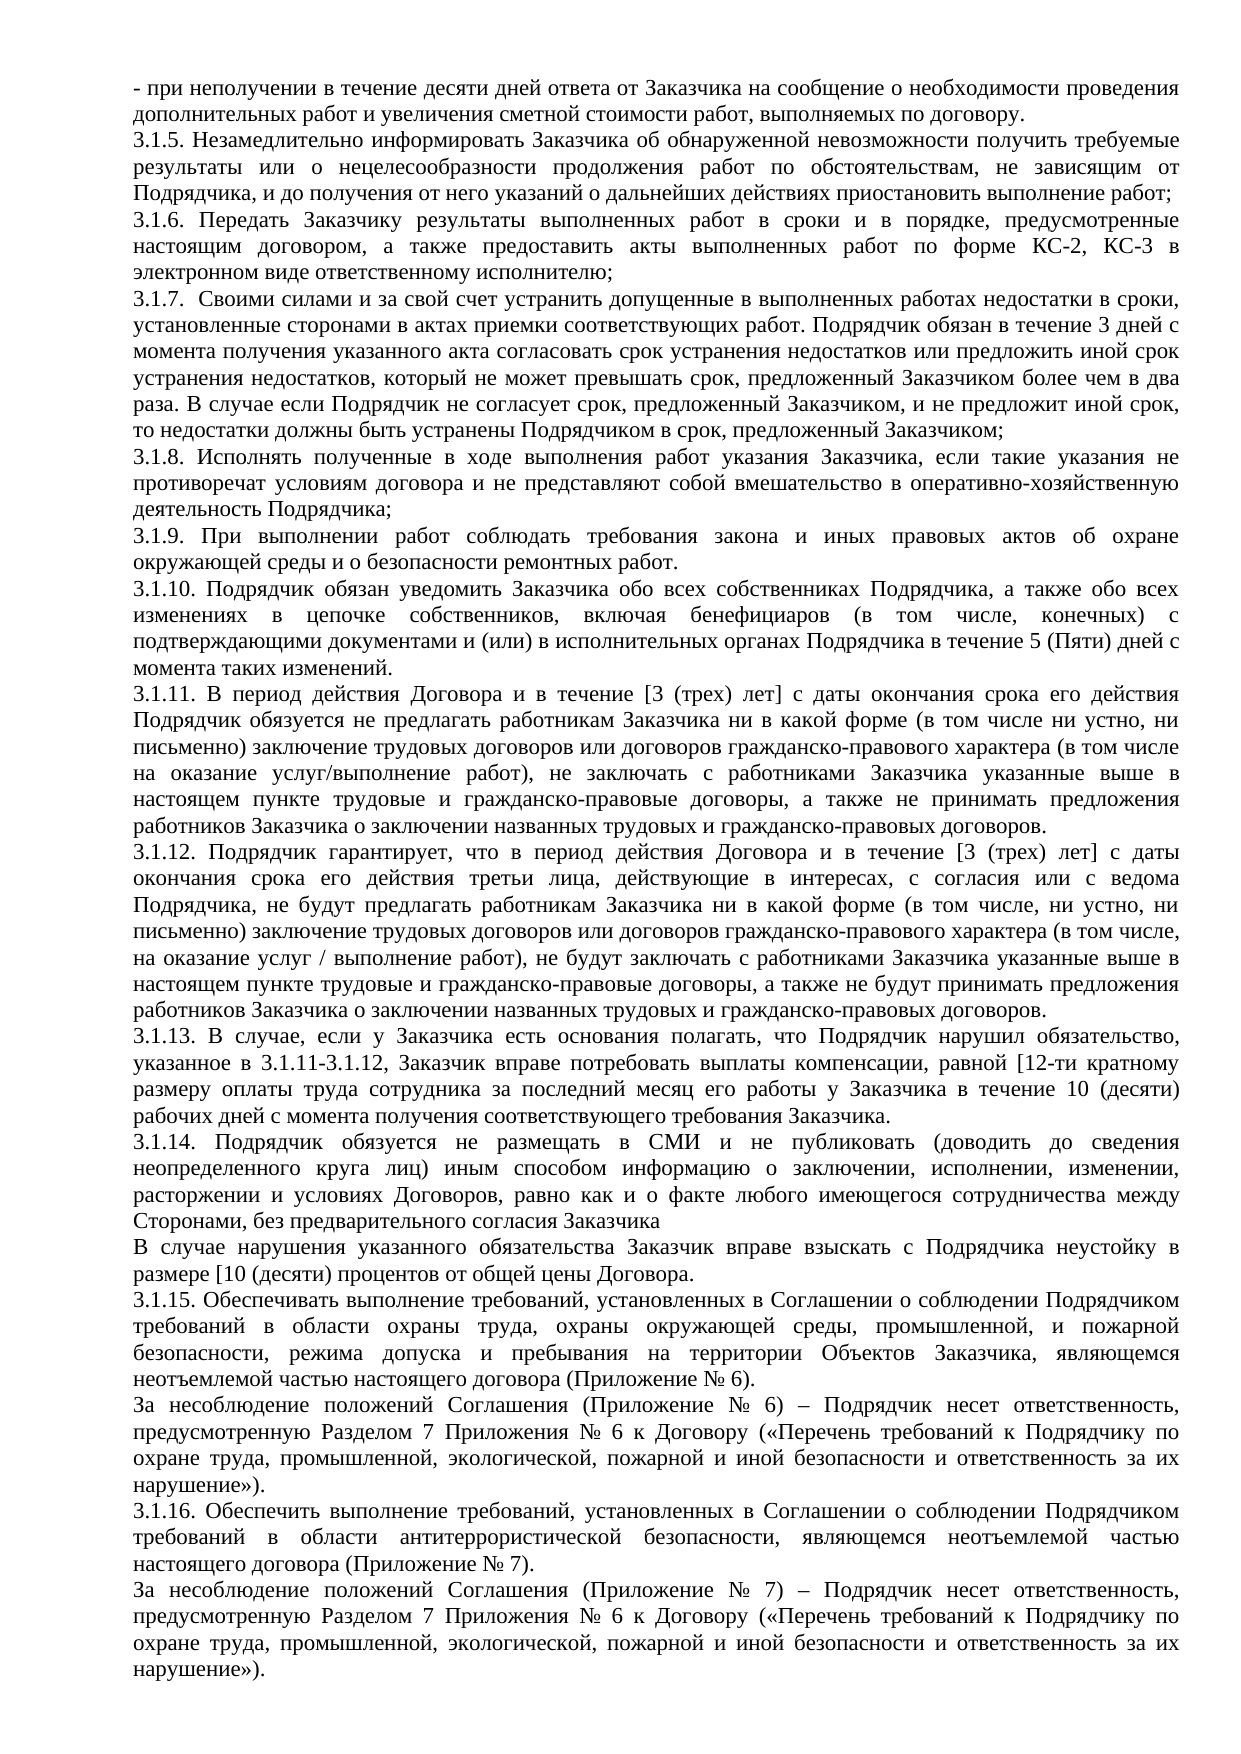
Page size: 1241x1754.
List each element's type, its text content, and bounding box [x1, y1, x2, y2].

text 3.1.5. Незамедлительно информировать Заказчика об обнаруженной невозможности получить требуемые результаты или о нецелесообразности продолжения работ по обстоятельствам, не зависящим от Подрядчика, и до получения от него указаний о дальнейших действиях приостановить выполнение работ; [133, 127, 1181, 206]
text 3.1.11. В период действия Договора и в течение [3 (трех) лет] с даты окончания срока его действия Подрядчик обязуется не предлагать работникам Заказчика ни в какой форме (в том числе ни устно, ни письменно) заключение трудовых договоров или договоров гражданско-правового характера (в том числе на оказание услуг/выполнение работ), не заключать с работниками Заказчика указанные выше в настоящем пункте трудовые и гражданско-правовые договоры, а также не принимать предложения работников Заказчика о заключении названных трудовых и гражданско-правовых договоров. [133, 680, 1181, 838]
text 3.1.13. В случае, если у Заказчика есть основания полагать, что Подрядчик нарушил обязательство, указанное в 3.1.11-3.1.12, Заказчик вправе потребовать выплаты компенсации, равной [12-ти кратному размеру оплаты труда сотрудника за последний месяц его работы у Заказчика в течение 10 (десяти) рабочих дней с момента получения соответствующего требования Заказчика. [133, 1023, 1181, 1128]
text 3.1.14. Подрядчик обязуется не размещать в СМИ и не публиковать (доводить до сведения неопределенного круга лиц) иным способом информацию о заключении, исполнении, изменении, расторжении и условиях Договоров, равно как и о факте любого имеющегося сотрудничества между Сторонами, без предварительного согласия Заказчика [133, 1128, 1181, 1233]
text В случае нарушения указанного обязательства Заказчик вправе взыскать с Подрядчика неустойку в размере [10 (десяти) процентов от общей цены Договора. [133, 1233, 1181, 1286]
text - при неполучении в течение десяти дней ответа от Заказчика на сообщение о необходимости проведения дополнительных работ и увеличения сметной стоимости работ, выполняемых по договору. [133, 74, 1181, 127]
text За несоблюдение положений Соглашения (Приложение № 6) – Подрядчик несет ответственность, предусмотренную Разделом 7 Приложения № 6 к Договору («Перечень требований к Подрядчику по охране труда, промышленной, экологической, пожарной и иной безопасности и ответственность за их нарушение»). [133, 1392, 1181, 1497]
text За несоблюдение положений Соглашения (Приложение № 7) – Подрядчик несет ответственность, предусмотренную Разделом 7 Приложения № 6 к Договору («Перечень требований к Подрядчику по охране труда, промышленной, экологической, пожарной и иной безопасности и ответственность за их нарушение»). [133, 1576, 1181, 1681]
text 3.1.16. Обеспечить выполнение требований, установленных в Соглашении о соблюдении Подрядчиком требований в области антитеррористической безопасности, являющемся неотъемлемой частью настоящего договора (Приложение № 7). [133, 1497, 1181, 1576]
text 3.1.9. При выполнении работ соблюдать требования закона и иных правовых актов об охране окружающей среды и о безопасности ремонтных работ. [133, 522, 1181, 574]
text 3.1.6. Передать Заказчику результаты выполненных работ в сроки и в порядке, предусмотренные настоящим договором, а также предоставить акты выполненных работ по форме КС-2, КС-3 в электронном виде ответственному исполнителю; [133, 206, 1181, 285]
text 3.1.12. Подрядчик гарантирует, что в период действия Договора и в течение [3 (трех) лет] с даты окончания срока его действия третьи лица, действующие в интересах, с согласия или с ведома Подрядчика, не будут предлагать работникам Заказчика ни в какой форме (в том числе, ни устно, ни письменно) заключение трудовых договоров или договоров гражданско-правового характера (в том числе, на оказание услуг / выполнение работ), не будут заключать с работниками Заказчика указанные выше в настоящем пункте трудовые и гражданско-правовые договоры, а также не будут принимать предложения работников Заказчика о заключении названных трудовых и гражданско-правовых договоров. [133, 838, 1181, 1023]
text 3.1.8. Исполнять полученные в ходе выполнения работ указания Заказчика, если такие указания не противоречат условиям договора и не представляют собой вмешательство в оперативно-хозяйственную деятельность Подрядчика; [133, 443, 1181, 522]
text 3.1.10. Подрядчик обязан уведомить Заказчика обо всех собственниках Подрядчика, а также обо всех изменениях в цепочке собственников, включая бенефициаров (в том числе, конечных) с подтверждающими документами и (или) в исполнительных органах Подрядчика в течение 5 (Пяти) дней с момента таких изменений. [133, 574, 1181, 680]
text 3.1.7. Своими силами и за свой счет устранить допущенные в выполненных работах недостатки в сроки, установленные сторонами в актах приемки соответствующих работ. Подрядчик обязан в течение 3 дней с момента получения указанного акта согласовать срок устранения недостатков или предложить иной срок устранения недостатков, который не может превышать срок, предложенный Заказчиком более чем в два раза. В случае если Подрядчик не согласует срок, предложенный Заказчиком, и не предложит иной срок, то недостатки должны быть устранены Подрядчиком в срок, предложенный Заказчиком; [133, 285, 1181, 443]
text 3.1.15. Обеспечивать выполнение требований, установленных в Соглашении о соблюдении Подрядчиком требований в области охраны труда, охраны окружающей среды, промышленной, и пожарной безопасности, режима допуска и пребывания на территории Объектов Заказчика, являющемся неотъемлемой частью настоящего договора (Приложение № 6). [133, 1286, 1181, 1392]
